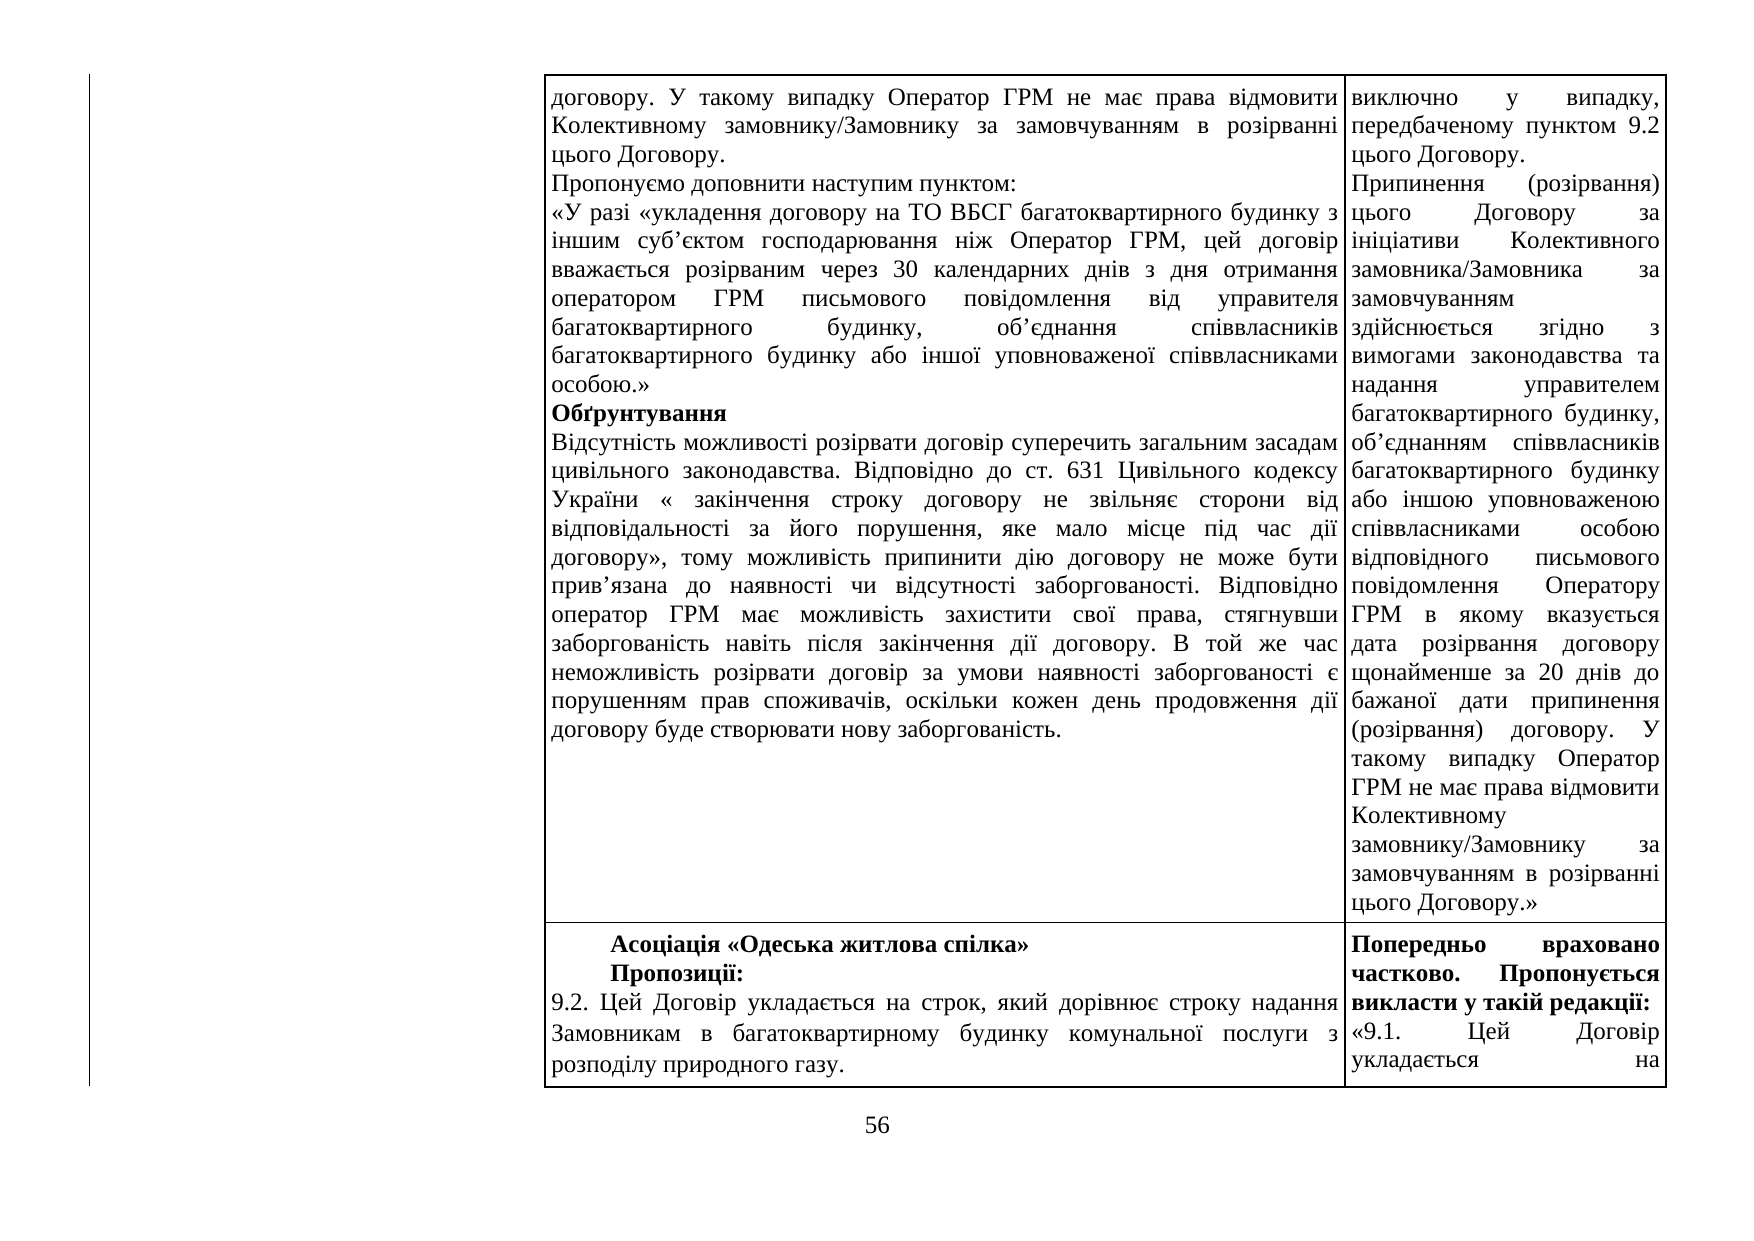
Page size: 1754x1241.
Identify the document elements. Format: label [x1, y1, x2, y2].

table_cell [1346, 76, 1665, 922]
table_cell [546, 923, 1344, 1086]
table_cell [1346, 923, 1665, 1086]
table_cell [546, 76, 1344, 922]
